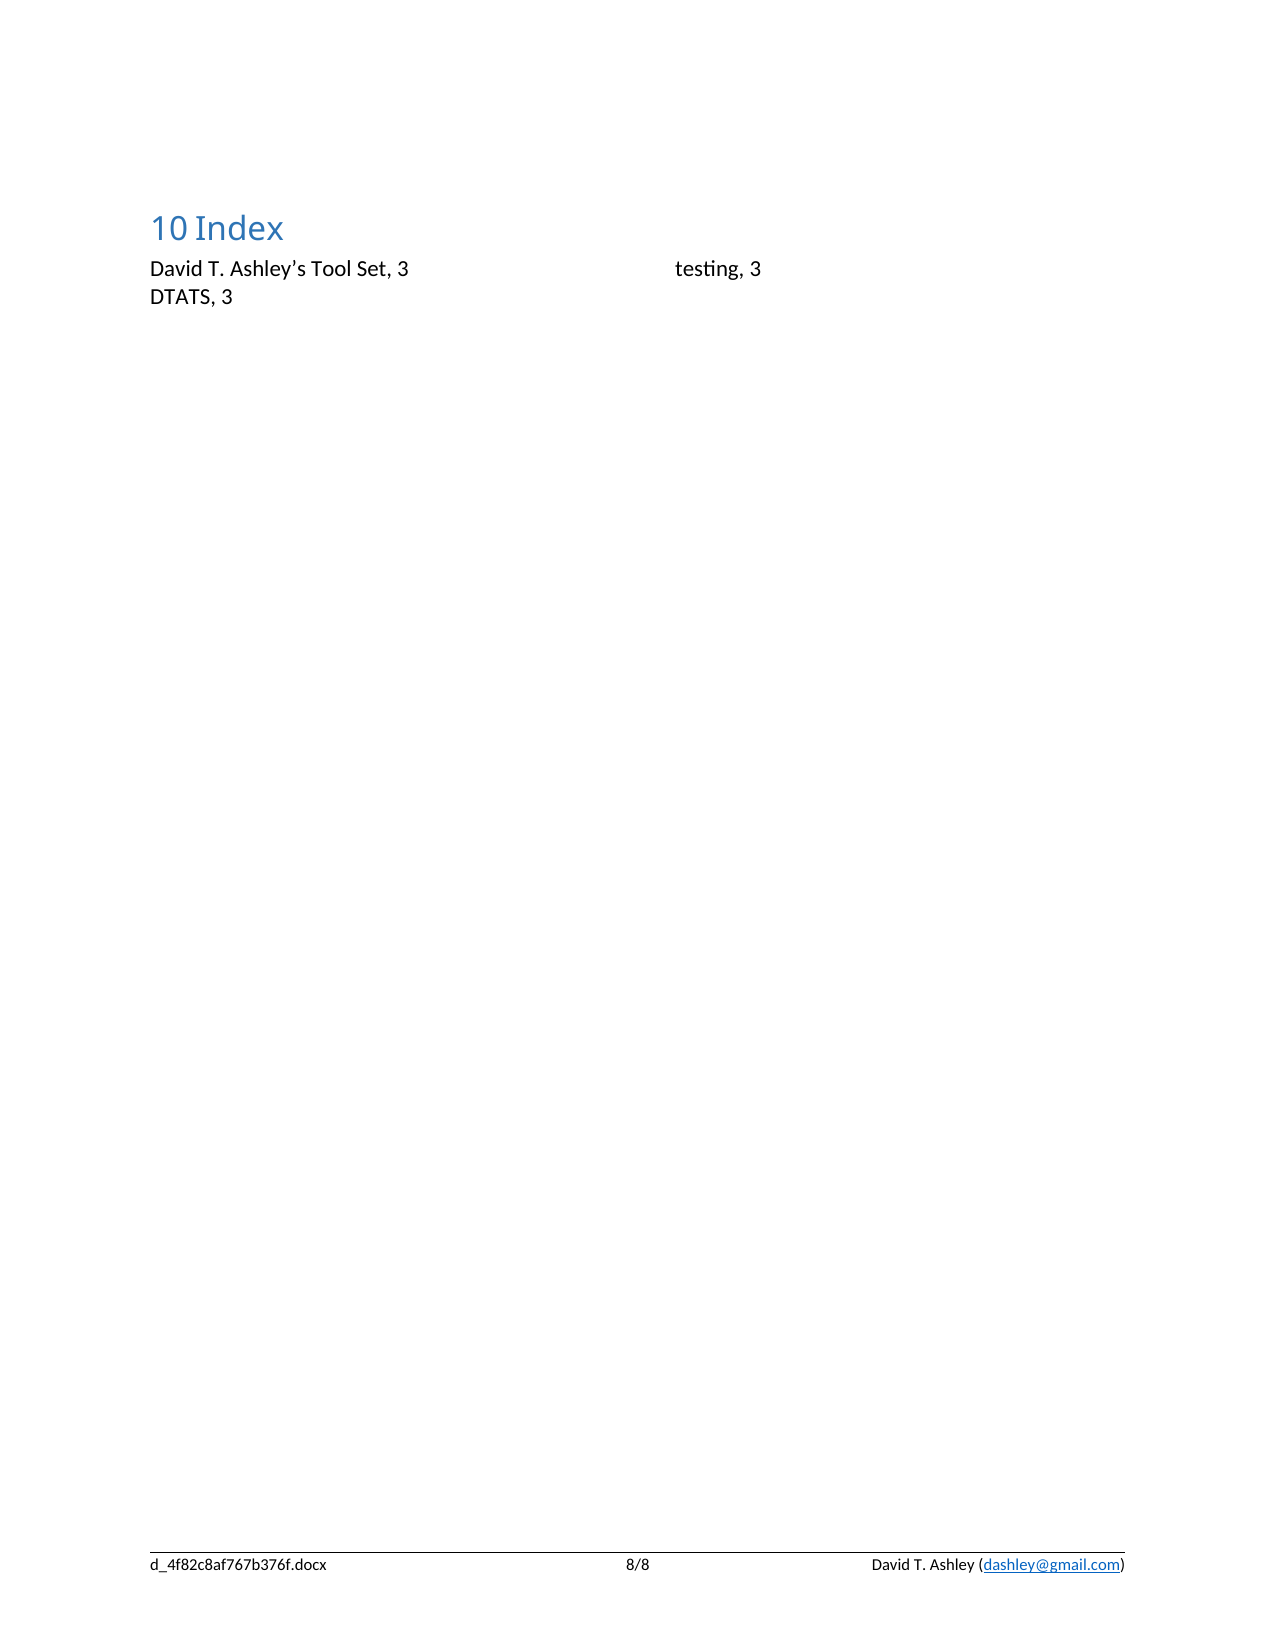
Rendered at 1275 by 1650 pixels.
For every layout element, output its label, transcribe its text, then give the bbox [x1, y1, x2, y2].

subtitle Index [150, 205, 1125, 251]
text testing, 3 [675, 254, 1125, 282]
text DTATS, 3 [150, 282, 600, 310]
text David T. Ashley’s Tool Set, 3 [150, 254, 600, 282]
